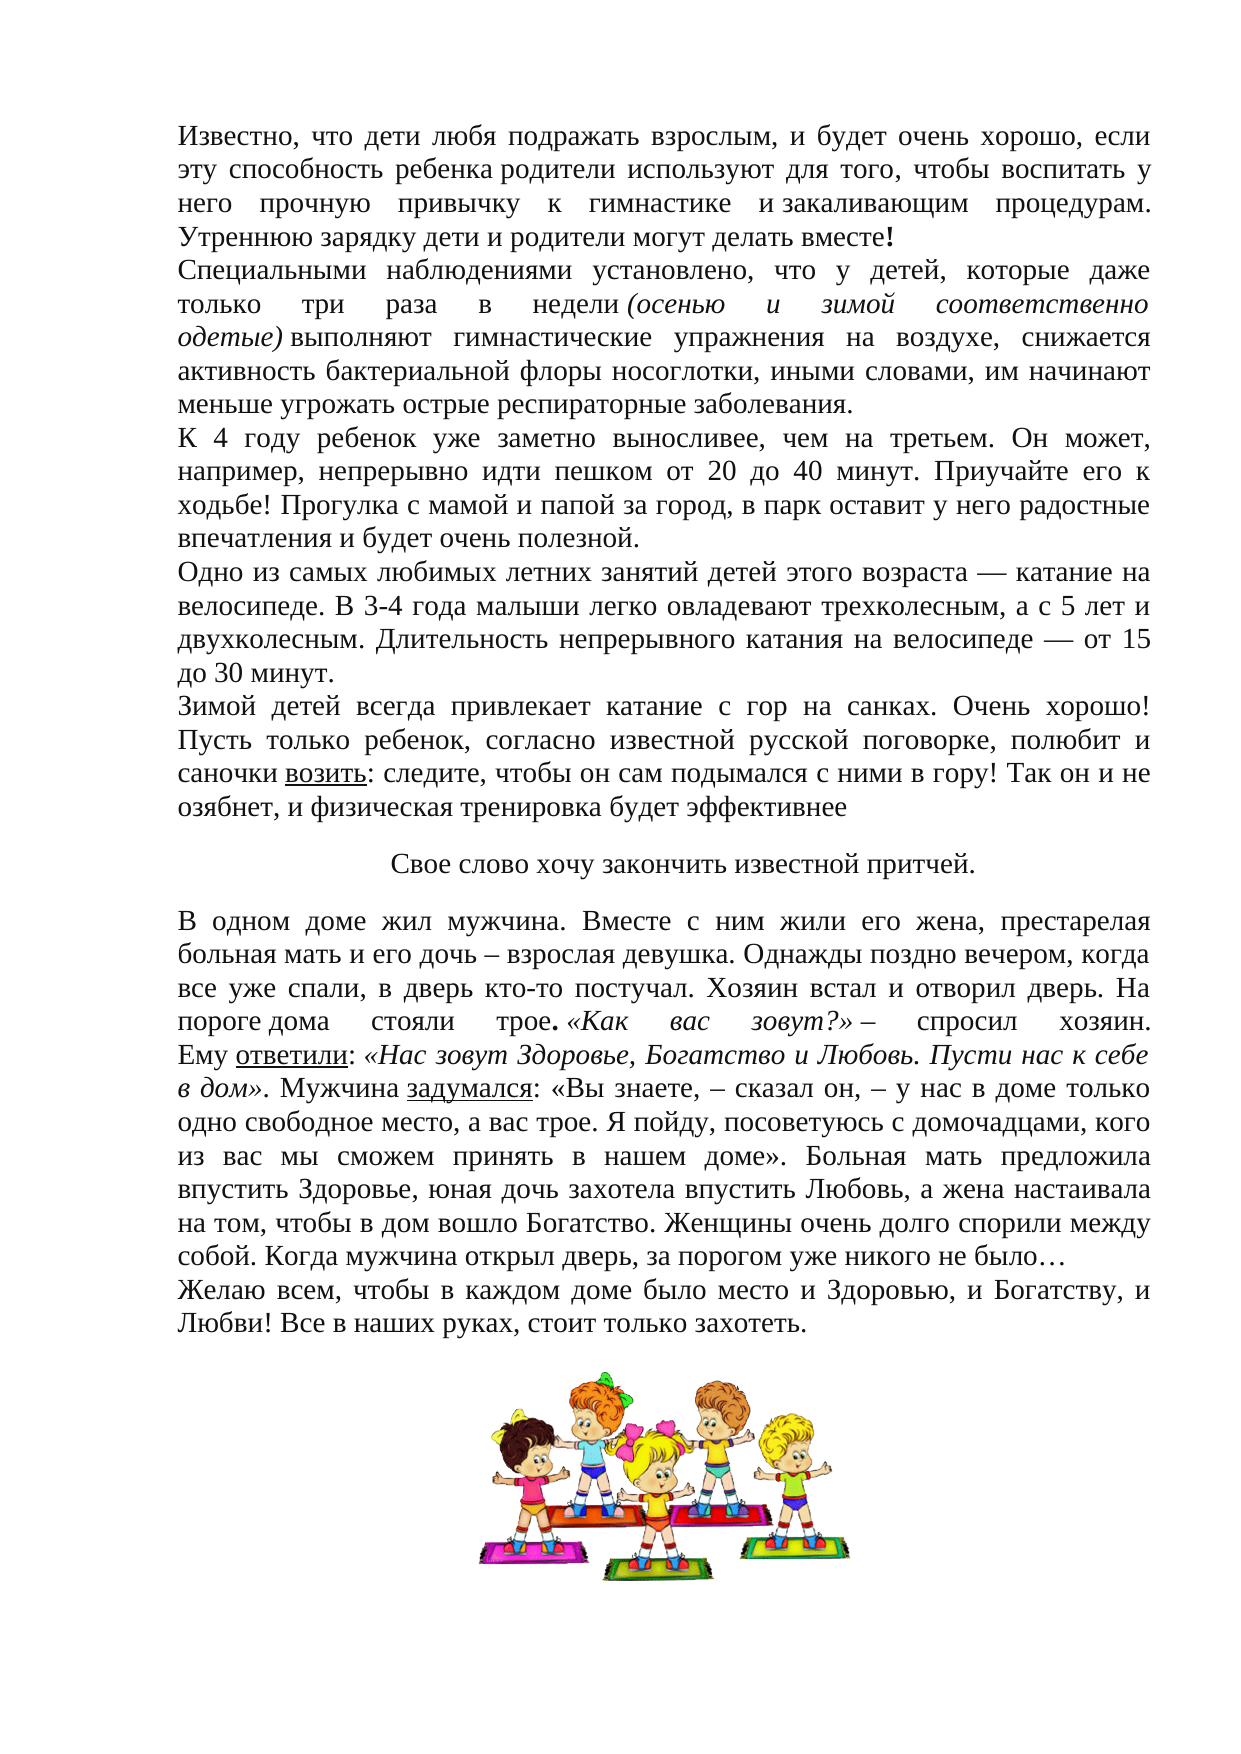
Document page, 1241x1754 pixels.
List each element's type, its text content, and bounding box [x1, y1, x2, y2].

text Известно, что дети любя подражать взрослым, и будет очень хорошо, если эту способность ребенка родители используют для того, чтобы воспитать у него прочную привычку к гимнастике и закаливающим процедурам. Утреннюю зарядку дети и родители могут делать вместе! [177, 118, 1152, 252]
text Одно из самых любимых летних занятий детей этого возраста — катание на велосипеде. В 3-4 года малыши легко овладевают трехколесным, а с 5 лет и двухколесным. Длительность непрерывного катания на велосипеде — от 15 до 30 минут. [177, 554, 1152, 688]
text Желаю всем, чтобы в каждом доме было место и Здоровью, и Богатству, и Любви! Все в наших руках, стоит только захотеть. [177, 1272, 1152, 1339]
text Свое слово хочу закончить известной притчей. [177, 846, 1152, 879]
text В одном доме жил мужчина. Вместе с ним жили его жена, престарелая больная мать и его дочь – взрослая девушка. Однажды поздно вечером, когда все уже спали, в дверь кто-то постучал. Хозяин встал и отворил дверь. На пороге дома стояли трое. «Как вас зовут?» – спросил хозяин. Ему ответили: «Нас зовут Здоровье, Богатство и Любовь. Пусти нас к себе в дом». Мужчина задумался: «Вы знаете, – сказал он, – у нас в доме только одно свободное место, а вас трое. Я пойду, посоветуюсь с домочадцами, кого из вас мы сможем принять в нашем доме». Больная мать предложила впустить Здоровье, юная дочь захотела впустить Любовь, а жена настаивала на том, чтобы в дом вошло Богатство. Женщины очень долго спорили между собой. Когда мужчина открыл дверь, за порогом уже никого не было… [177, 903, 1152, 1272]
text Зимой детей всегда привлекает катание с гор на санках. Очень хорошо! Пусть только ребенок, согласно известной русской поговорке, полюбит и саночки возить: следите, чтобы он сам подымался с ними в гору! Так он и не озябнет, и физическая тренировка будет эффективнее [177, 688, 1152, 822]
text К 4 году ребенок уже заметно выносливее, чем на третьем. Он может, например, непрерывно идти пешком от 20 до 40 минут. Приучайте его к ходьбе! Прогулка с мамой и папой за город, в парк оставит у него радостные впечатления и будет очень полезной. [177, 420, 1152, 554]
picture [478, 1372, 851, 1581]
text Специальными наблюдениями установлено, что у детей, которые даже только три раза в недели (осенью и зимой соответственно одетые) выполняют гимнастические упражнения на воздухе, снижается активность бактериальной флоры носоглотки, иными словами, им начинают меньше угрожать острые респираторные заболевания. [177, 252, 1152, 420]
